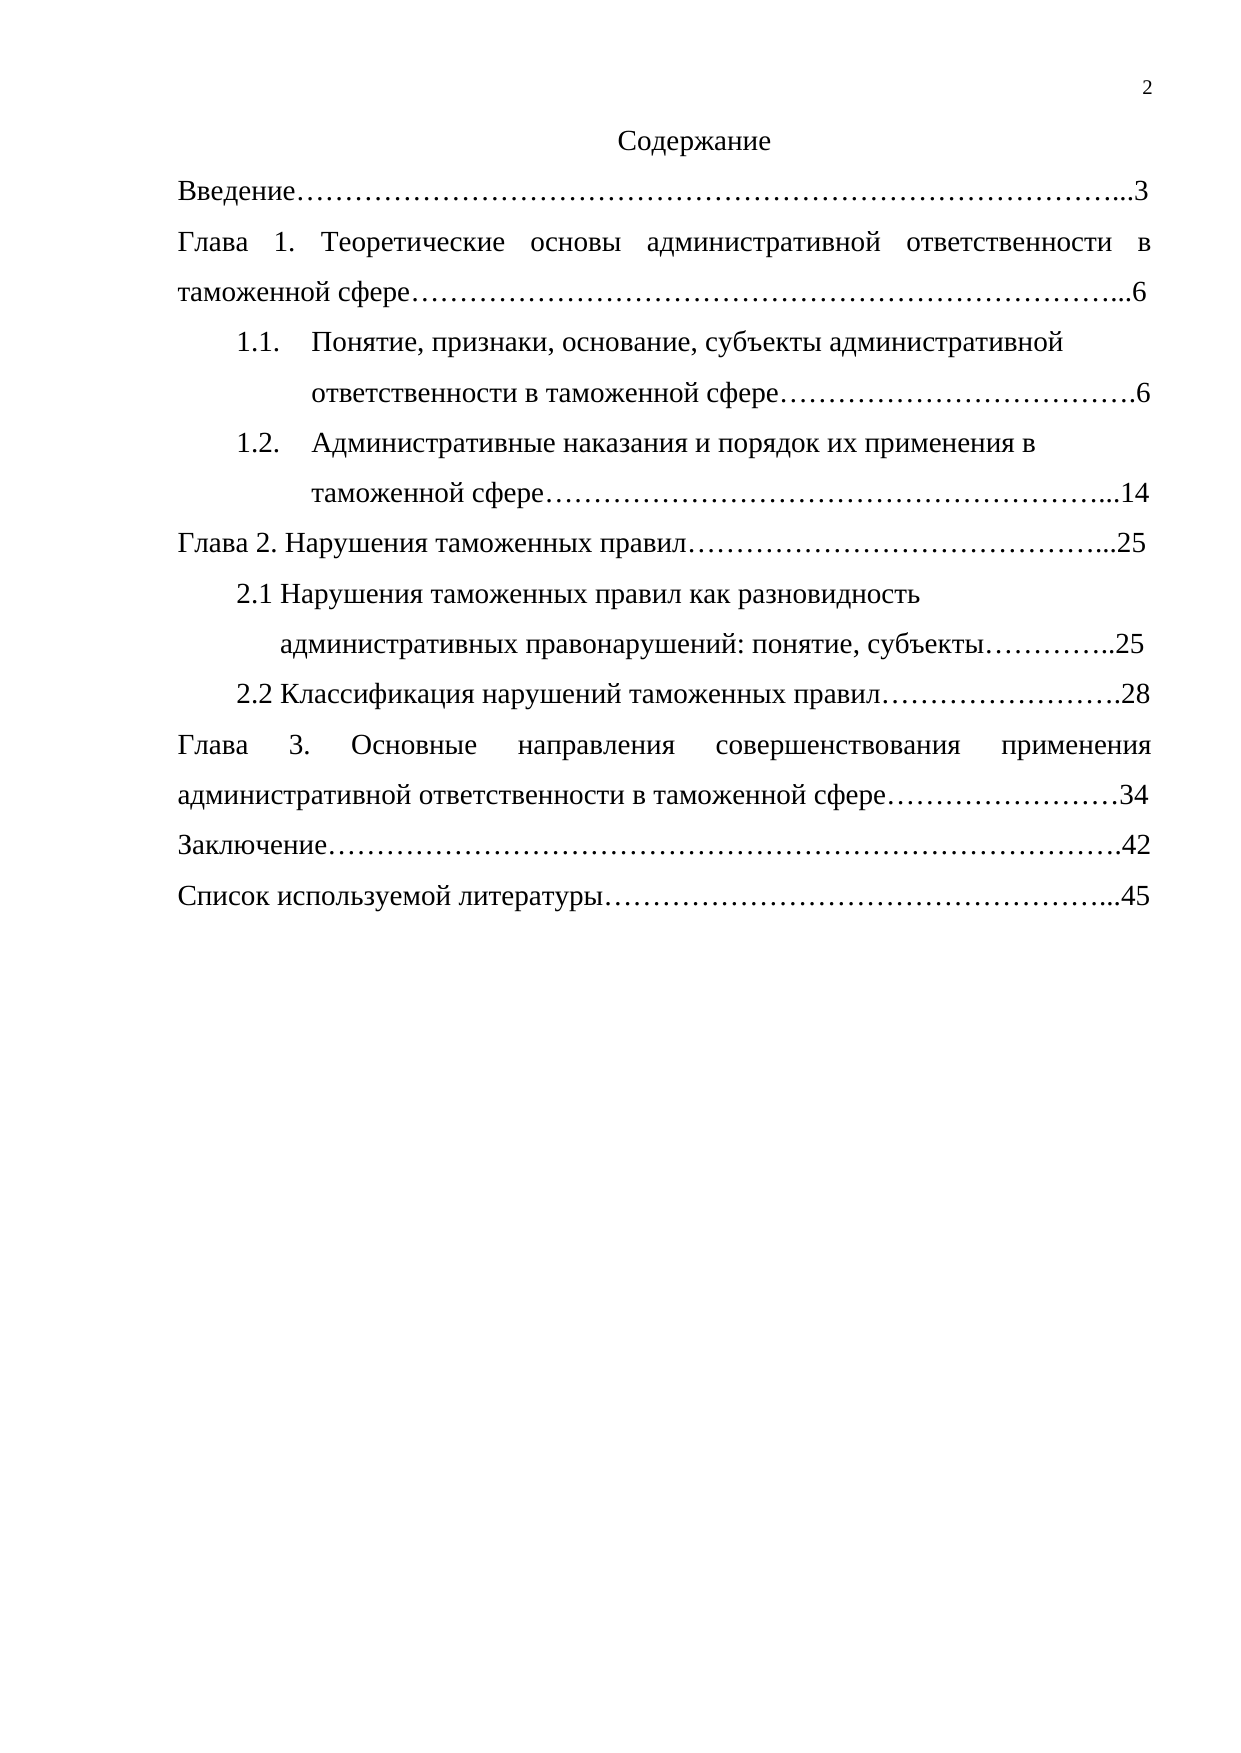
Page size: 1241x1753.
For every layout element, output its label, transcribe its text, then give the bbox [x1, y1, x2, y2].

text Глава 1. Теоретические основы административной ответственности в таможенной сфере………………………………………………………………...6 [177, 224, 1152, 308]
list Понятие, признаки, основание, субъекты административной [236, 324, 1152, 358]
subtitle Заключение……………………………………………………………………….42 [177, 827, 1152, 861]
list Административные наказания и порядок их применения в [236, 425, 1152, 458]
text 2.1 Нарушения таможенных правил как разновидность [177, 576, 1152, 609]
text административных правонарушений: понятие, субъекты…………..25 [177, 626, 1152, 660]
subtitle Содержание [177, 123, 1152, 157]
text 2.2 Классификация нарушений таможенных правил…………………….28 [177, 677, 1152, 710]
subtitle Введение…………………………………………………………………………...3 [177, 173, 1152, 207]
text Список используемой литературы……………………………………………...45 [177, 878, 1152, 911]
text таможенной сфере…………………………………………………...14 [311, 475, 1152, 509]
text Глава 2. Нарушения таможенных правил……………………………………...25 [177, 526, 1152, 559]
text Глава 3. Основные направления совершенствования применения административной ответственности в таможенной сфере……………………34 [177, 727, 1152, 811]
text ответственности в таможенной сфере……………………………….6 [311, 375, 1152, 408]
